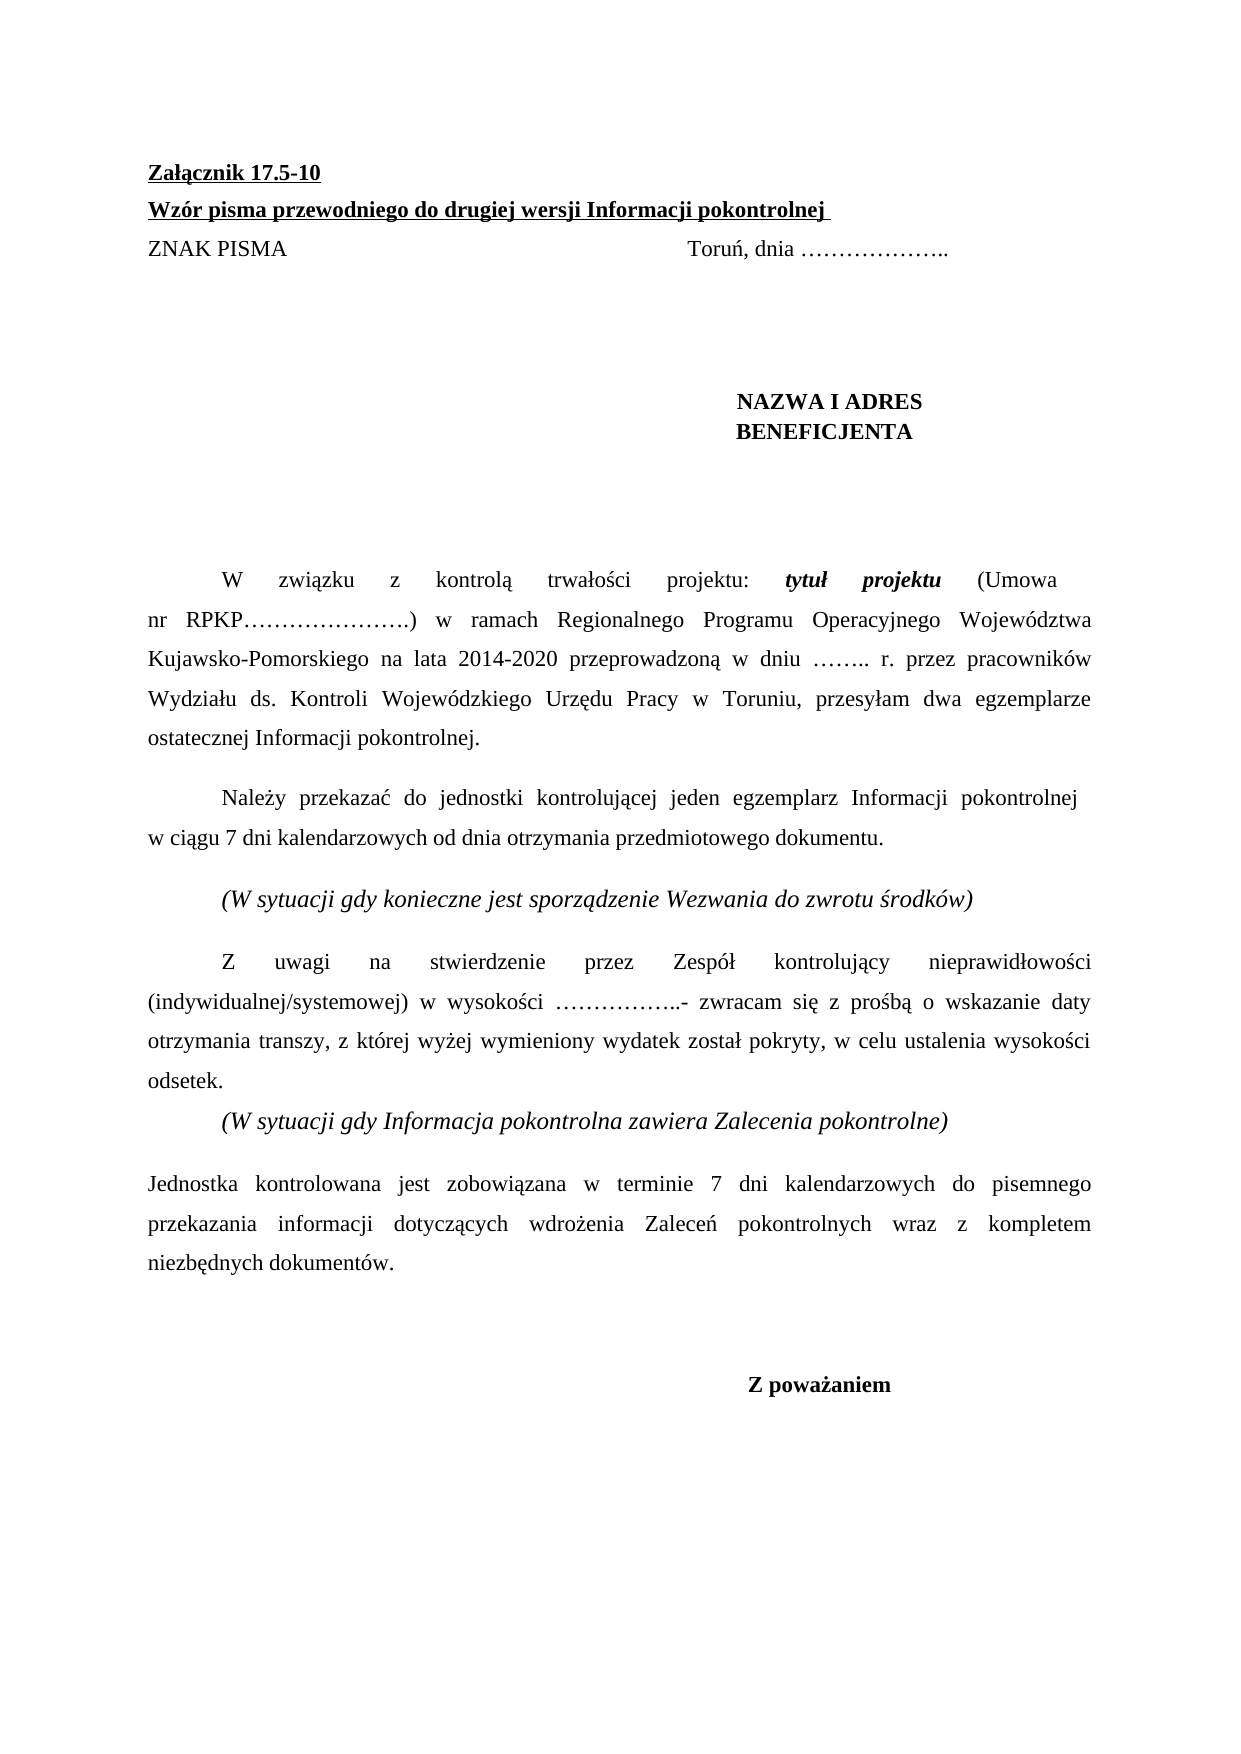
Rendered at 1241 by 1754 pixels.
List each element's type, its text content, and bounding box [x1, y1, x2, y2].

text Załącznik 17.5-10 [148, 160, 1093, 185]
text NAZWA I ADRES BENEFICJENTA [736, 388, 1093, 445]
text (W sytuacji gdy Informacja pokontrolna zawiera Zalecenia pokontrolne) [148, 1106, 1093, 1135]
text Wzór pisma przewodniego do drugiej wersji Informacji pokontrolnej [148, 198, 1093, 223]
text Z poważaniem [269, 1371, 1093, 1398]
text Z uwagi na stwierdzenie przez Zespół kontrolujący nieprawidłowości (indywidualnej/systemowej) w wysokości ……………..- zwracam się z prośbą o wskazanie daty otrzymania transzy, z której wyżej wymieniony wydatek został pokryty, w celu ustalenia wysokości odsetek. [148, 948, 1093, 1093]
text ZNAK PISMA Toruń, dnia ……………….. [148, 235, 1093, 261]
text Jednostka kontrolowana jest zobowiązana w terminie 7 dni kalendarzowych do pisemnego przekazania informacji dotyczących wdrożenia Zaleceń pokontrolnych wraz z kompletem niezbędnych dokumentów. [148, 1170, 1093, 1275]
text W związku z kontrolą trwałości projektu: tytuł projektu (Umowa nr RPKP………………….) w ramach Regionalnego Programu Operacyjnego Województwa Kujawsko-Pomorskiego na lata 2014-2020 przeprowadzoną w dniu …….. r. przez pracowników Wydziału ds. Kontroli Wojewódzkiego Urzędu Pracy w Toruniu, przesyłam dwa egzemplarze ostatecznej Informacji pokontrolnej. [148, 566, 1093, 751]
text Należy przekazać do jednostki kontrolującej jeden egzemplarz Informacji pokontrolnej w ciągu 7 dni kalendarzowych od dnia otrzymania przedmiotowego dokumentu. [148, 784, 1093, 850]
text (W sytuacji gdy konieczne jest sporządzenie Wezwania do zwrotu środków) [148, 884, 1093, 913]
